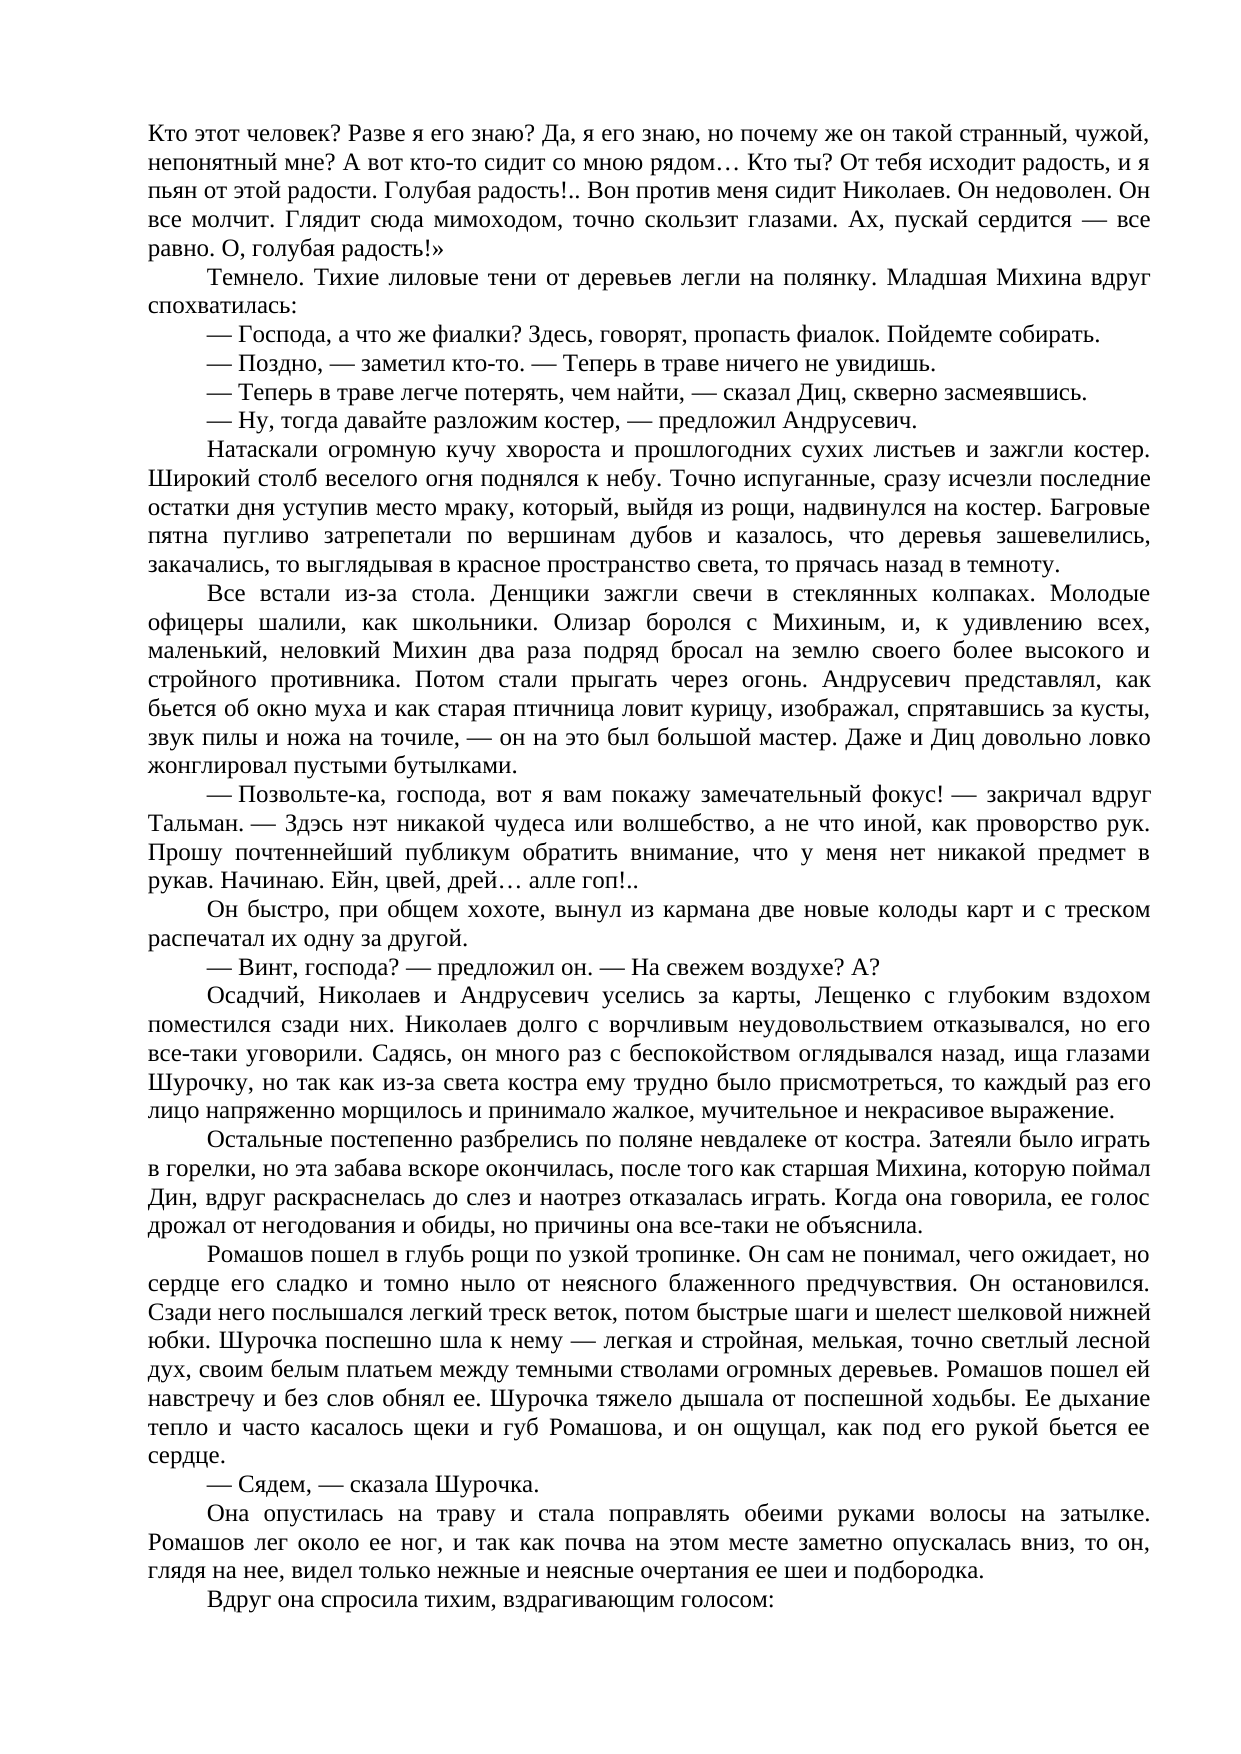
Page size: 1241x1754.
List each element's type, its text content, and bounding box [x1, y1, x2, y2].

text Вдруг она спросила тихим, вздрагивающим голосом: [148, 1584, 1152, 1613]
text — Винт, господа? — предложил он. — На свежем воздухе? А? [148, 952, 1152, 981]
text — Господа, а что же фиалки? Здесь, говорят, пропасть фиалок. Пойдемте собирать. [148, 319, 1152, 348]
text Он быстро, при общем хохоте, вынул из кармана две новые колоды карт и с треском распечатал их одну за другой. [148, 894, 1152, 952]
text Натаскали огромную кучу хвороста и прошлогодних сухих листьев и зажгли костер. Широкий столб веселого огня поднялся к небу. Точно испуганные, сразу исчезли последние остатки дня уступив место мраку, который, выйдя из рощи, надвинулся на костер. Багровые пятна пугливо затрепетали по вершинам дубов и казалось, что деревья зашевелились, закачались, то выглядывая в красное пространство света, то прячась назад в темноту. [148, 434, 1152, 578]
text Осадчий, Николаев и Андрусевич уселись за карты, Лещенко с глубоким вздохом поместился сзади них. Николаев долго с ворчливым неудовольствием отказывался, но его все-таки уговорили. Садясь, он много раз с беспокойством оглядывался назад, ища глазами Шурочку, но так как из-за света костра ему трудно было присмотреться, то каждый раз его лицо напряженно морщилось и принимало жалкое, мучительное и некрасивое выражение. [148, 981, 1152, 1124]
text Темнело. Тихие лиловые тени от деревьев легли на полянку. Младшая Михина вдруг спохватилась: [148, 262, 1152, 319]
text — Поздно, — заметил кто-то. — Теперь в траве ничего не увидишь. [148, 348, 1152, 377]
text — Позвольте-ка, господа, вот я вам покажу замечательный фокус! — закричал вдруг Тальман. — Здэсь нэт никакой чудеса или волшебство, а не что иной, как проворство рук. Прошу почтеннейший публикум обратить внимание, что у меня нет никакой предмет в рукав. Начинаю. Ейн, цвей, дрей… алле гоп!.. [148, 779, 1152, 894]
text — Сядем, — сказала Шурочка. [148, 1469, 1152, 1498]
text Все встали из-за стола. Денщики зажгли свечи в стеклянных колпаках. Молодые офицеры шалили, как школьники. Олизар боролся с Михиным, и, к удивлению всех, маленький, неловкий Михин два раза подряд бросал на землю своего более высокого и стройного противника. Потом стали прыгать через огонь. Андрусевич представлял, как бьется об окно муха и как старая птичница ловит курицу, изображал, спрятавшись за кусты, звук пилы и ножа на точиле, — он на это был большой мастер. Даже и Диц довольно ловко жонглировал пустыми бутылками. [148, 578, 1152, 779]
text — Ну, тогда давайте разложим костер, — предложил Андрусевич. [148, 406, 1152, 434]
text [148, 118, 1152, 262]
text Ромашов пошел в глубь рощи по узкой тропинке. Он сам не понимал, чего ожидает, но сердце его сладко и томно ныло от неясного блаженного предчувствия. Он остановился. Сзади него послышался легкий треск веток, потом быстрые шаги и шелест шелковой нижней юбки. Шурочка поспешно шла к нему — легкая и стройная, мелькая, точно светлый лесной дух, своим белым платьем между темными стволами огромных деревьев. Ромашов пошел ей навстречу и без слов обнял ее. Шурочка тяжело дышала от поспешной ходьбы. Ее дыхание тепло и часто касалось щеки и губ Ромашова, и он ощущал, как под его рукой бьется ее сердце. [148, 1239, 1152, 1469]
text Остальные постепенно разбрелись по поляне невдалеке от костра. Затеяли было играть в горелки, но эта забава вскоре окончилась, после того как старшая Михина, которую поймал Дин, вдруг раскраснелась до слез и наотрез отказалась играть. Когда она говорила, ее голос дрожал от негодования и обиды, но причины она все-таки не объяснила. [148, 1124, 1152, 1239]
text — Теперь в траве легче потерять, чем найти, — сказал Диц, скверно засмеявшись. [148, 377, 1152, 406]
text Она опустилась на траву и стала поправлять обеими руками волосы на затылке. Ромашов лег около ее ног, и так как почва на этом месте заметно опускалась вниз, то он, глядя на нее, видел только нежные и неясные очертания ее шеи и подбородка. [148, 1498, 1152, 1584]
